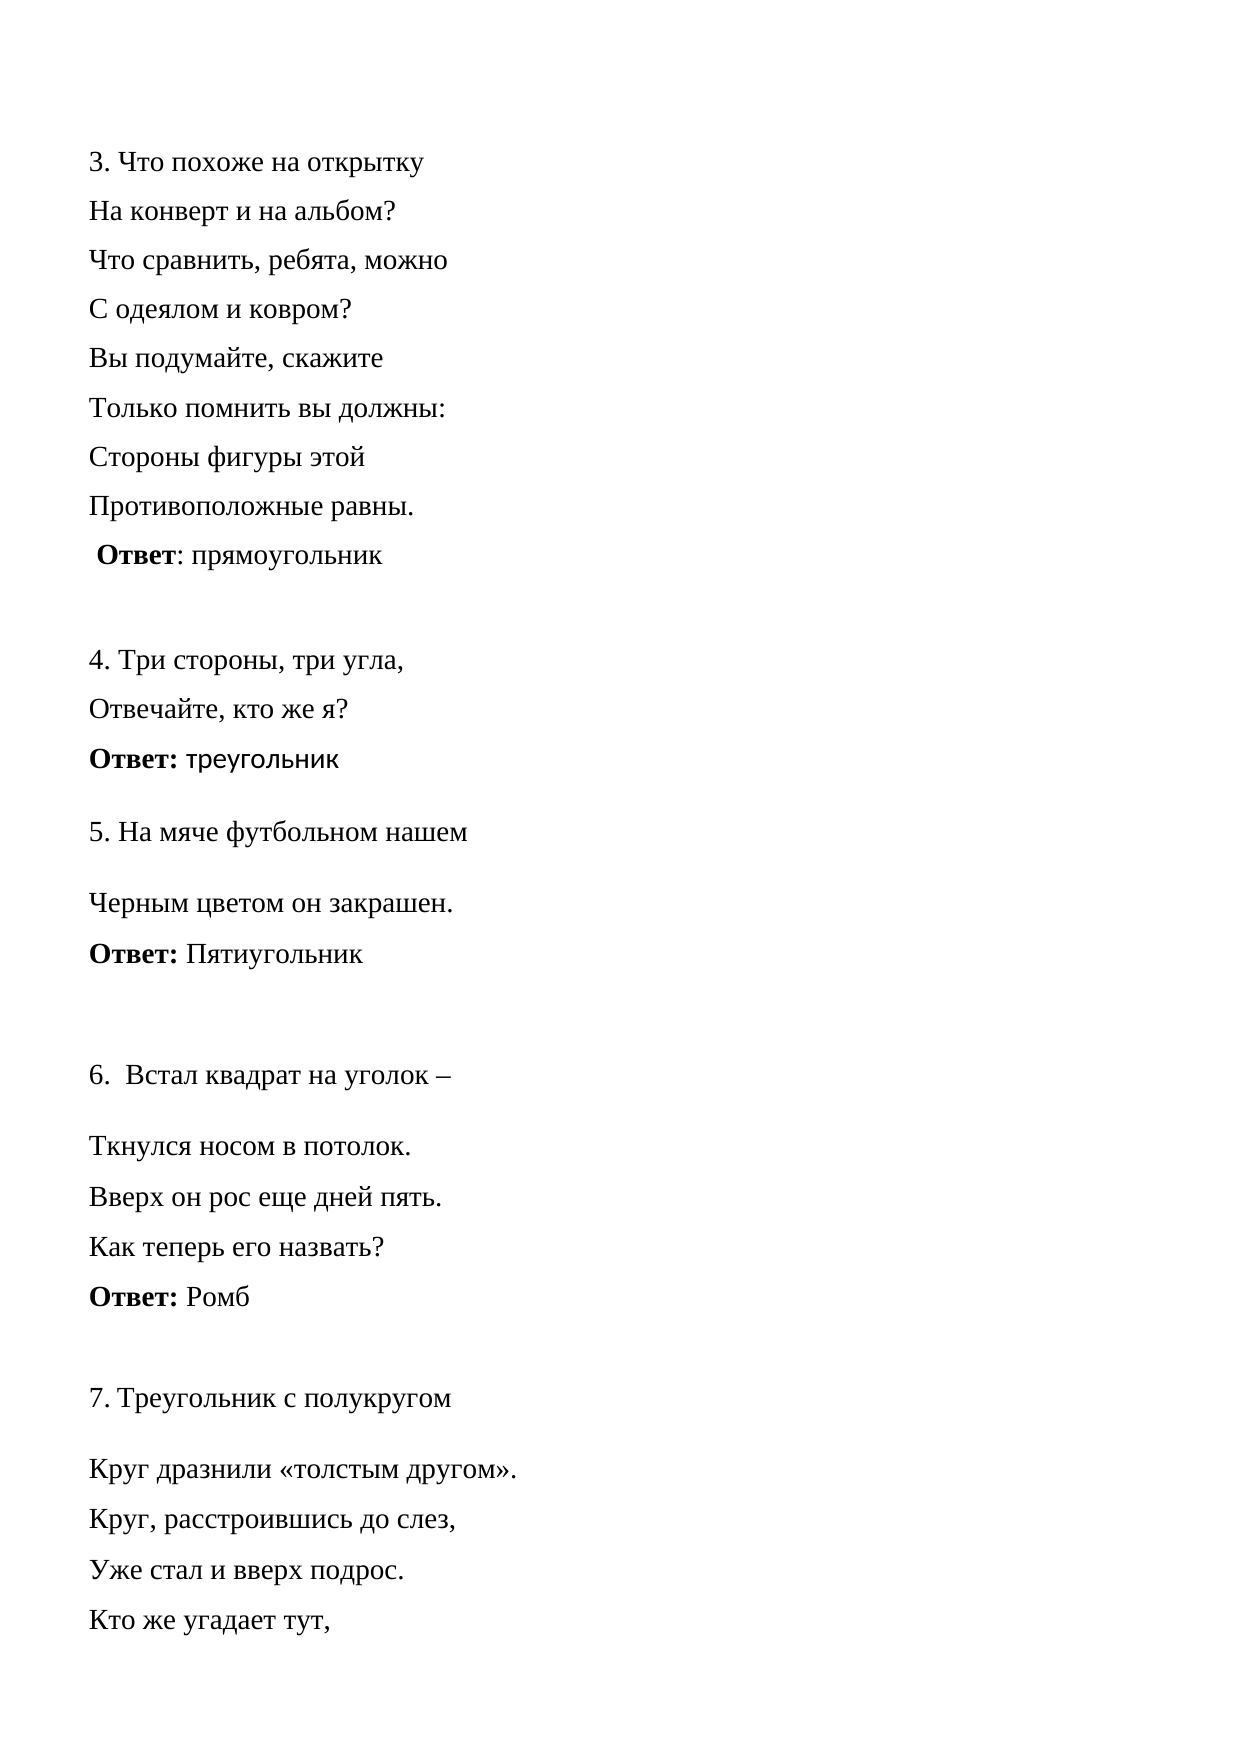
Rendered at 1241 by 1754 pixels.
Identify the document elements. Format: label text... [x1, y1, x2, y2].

text 3. Что похоже на открытку [89, 144, 1152, 177]
text Ответ: Пятиугольник [89, 936, 1152, 969]
text Как теперь его назвать? [89, 1229, 1152, 1263]
text Ответ: Ромб [89, 1279, 1152, 1313]
text Ответ: треугольник [89, 740, 1152, 776]
text Только помнить вы должны: [89, 390, 1152, 423]
text Отвечайте, кто же я? [89, 691, 1152, 724]
text Круг, расстроившись до слез, [89, 1501, 1152, 1535]
text Противоположные равны. [89, 488, 1152, 522]
text 4. Три стороны, три угла, [89, 642, 1152, 675]
text На конверт и на альбом? [89, 193, 1152, 227]
text С одеялом и ковром? [89, 291, 1152, 325]
text Черным цветом он закрашен. [89, 886, 1152, 919]
text Кто же угадает тут, [89, 1602, 1152, 1636]
text 6. Встал квадрат на уголок – [89, 1057, 1152, 1091]
text Уже стал и вверх подрос. [89, 1552, 1152, 1585]
text Вы подумайте, скажите [89, 341, 1152, 374]
text Ткнулся носом в потолок. [89, 1128, 1152, 1162]
text Стороны фигуры этой [89, 439, 1152, 472]
text Что сравнить, ребята, можно [89, 242, 1152, 276]
text Ответ: прямоугольник [89, 537, 1152, 571]
text 7. Треугольник с полукругом [89, 1380, 1152, 1413]
text 5. На мяче футбольном нашем [89, 814, 1152, 848]
text Вверх он рос еще дней пять. [89, 1179, 1152, 1212]
text Круг дразнили «толстым другом». [89, 1451, 1152, 1485]
